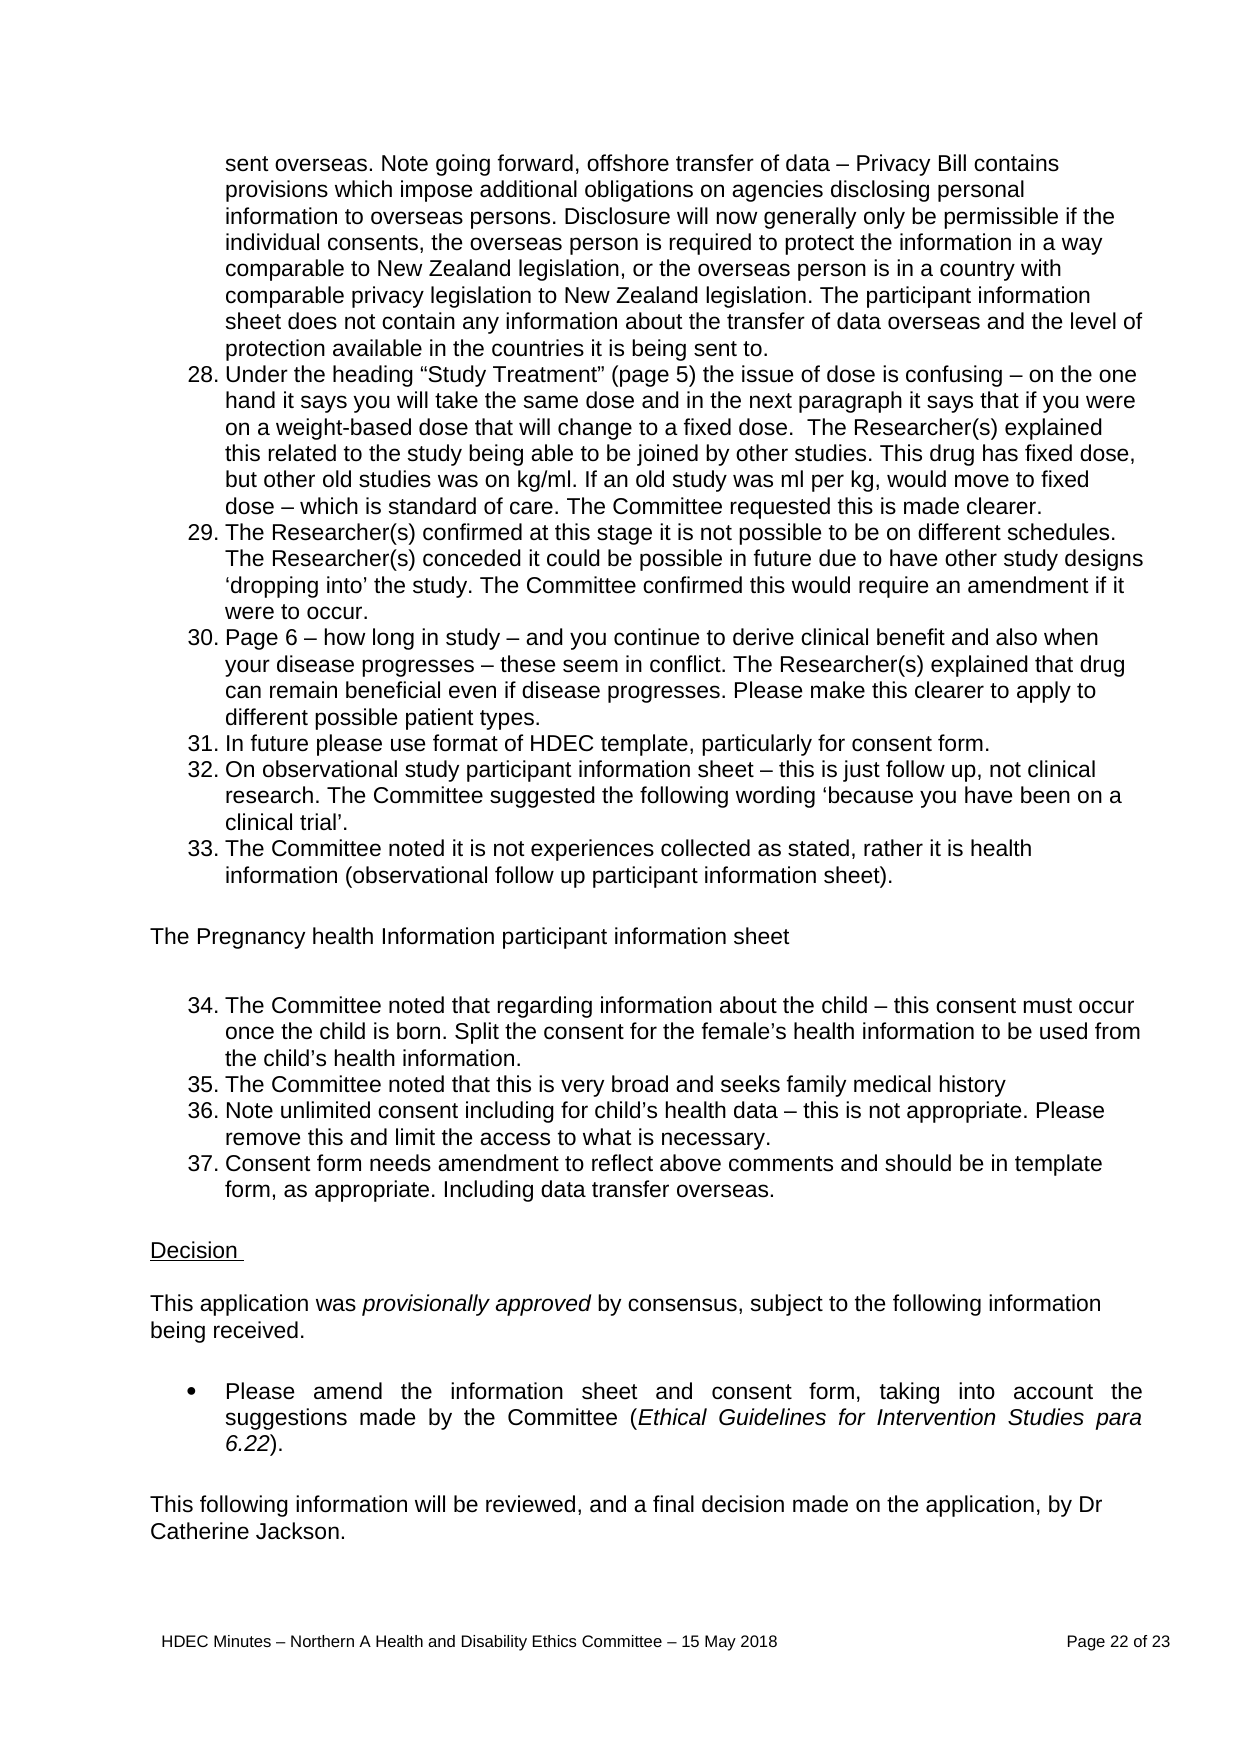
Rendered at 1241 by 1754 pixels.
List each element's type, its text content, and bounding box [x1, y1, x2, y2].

list The Committee noted that regarding information about the child – this consent must occur once the child is born. Split the consent for the female’s health information to be used from the child’s health information. [187, 992, 1144, 1071]
list The Researcher(s) confirmed at this stage it is not possible to be on different schedules. The Researcher(s) conceded it could be possible in future due to have other study designs ‘dropping into’ the study. The Committee confirmed this would require an amendment if it were to occur. [187, 519, 1144, 624]
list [187, 150, 1144, 361]
list Please amend the information sheet and consent form, taking into account the suggestions made by the Committee (Ethical Guidelines for Intervention Studies para 6.22). [187, 1378, 1144, 1457]
list The Committee noted that this is very broad and seeks family medical history [187, 1071, 1144, 1097]
text The Pregnancy health Information participant information sheet [150, 923, 1144, 949]
list Page 6 – how long in study – and you continue to derive clinical benefit and also when your disease progresses – these seem in conflict. The Researcher(s) explained that drug can remain beneficial even if disease progresses. Please make this clearer to apply to different possible patient types. [187, 624, 1144, 730]
list On observational study participant information sheet – this is just follow up, not clinical research. The Committee suggested the following wording ‘because you have been on a clinical trial’. [187, 756, 1144, 835]
text Decision [150, 1237, 1144, 1264]
list Under the heading “Study Treatment” (page 5) the issue of dose is confusing – on the one hand it says you will take the same dose and in the next paragraph it says that if you were on a weight-based dose that will change to a fixed dose. The Researcher(s) explained this related to the study being able to be joined by other studies. This drug has fixed dose, but other old studies was on kg/ml. If an old study was ml per kg, would move to fixed dose – which is standard of care. The Committee requested this is made clearer. [187, 361, 1144, 519]
text This following information will be reviewed, and a final decision made on the application, by Dr Catherine Jackson. [150, 1491, 1144, 1544]
text This application was provisionally approved by consensus, subject to the following information being received. [150, 1290, 1144, 1343]
list Note unlimited consent including for child’s health data – this is not appropriate. Please remove this and limit the access to what is necessary. [187, 1097, 1144, 1150]
list In future please use format of HDEC template, particularly for consent form. [187, 730, 1144, 756]
list The Committee noted it is not experiences collected as stated, rather it is health information (observational follow up participant information sheet). [187, 835, 1144, 888]
list Consent form needs amendment to reflect above comments and should be in template form, as appropriate. Including data transfer overseas. [187, 1150, 1144, 1203]
